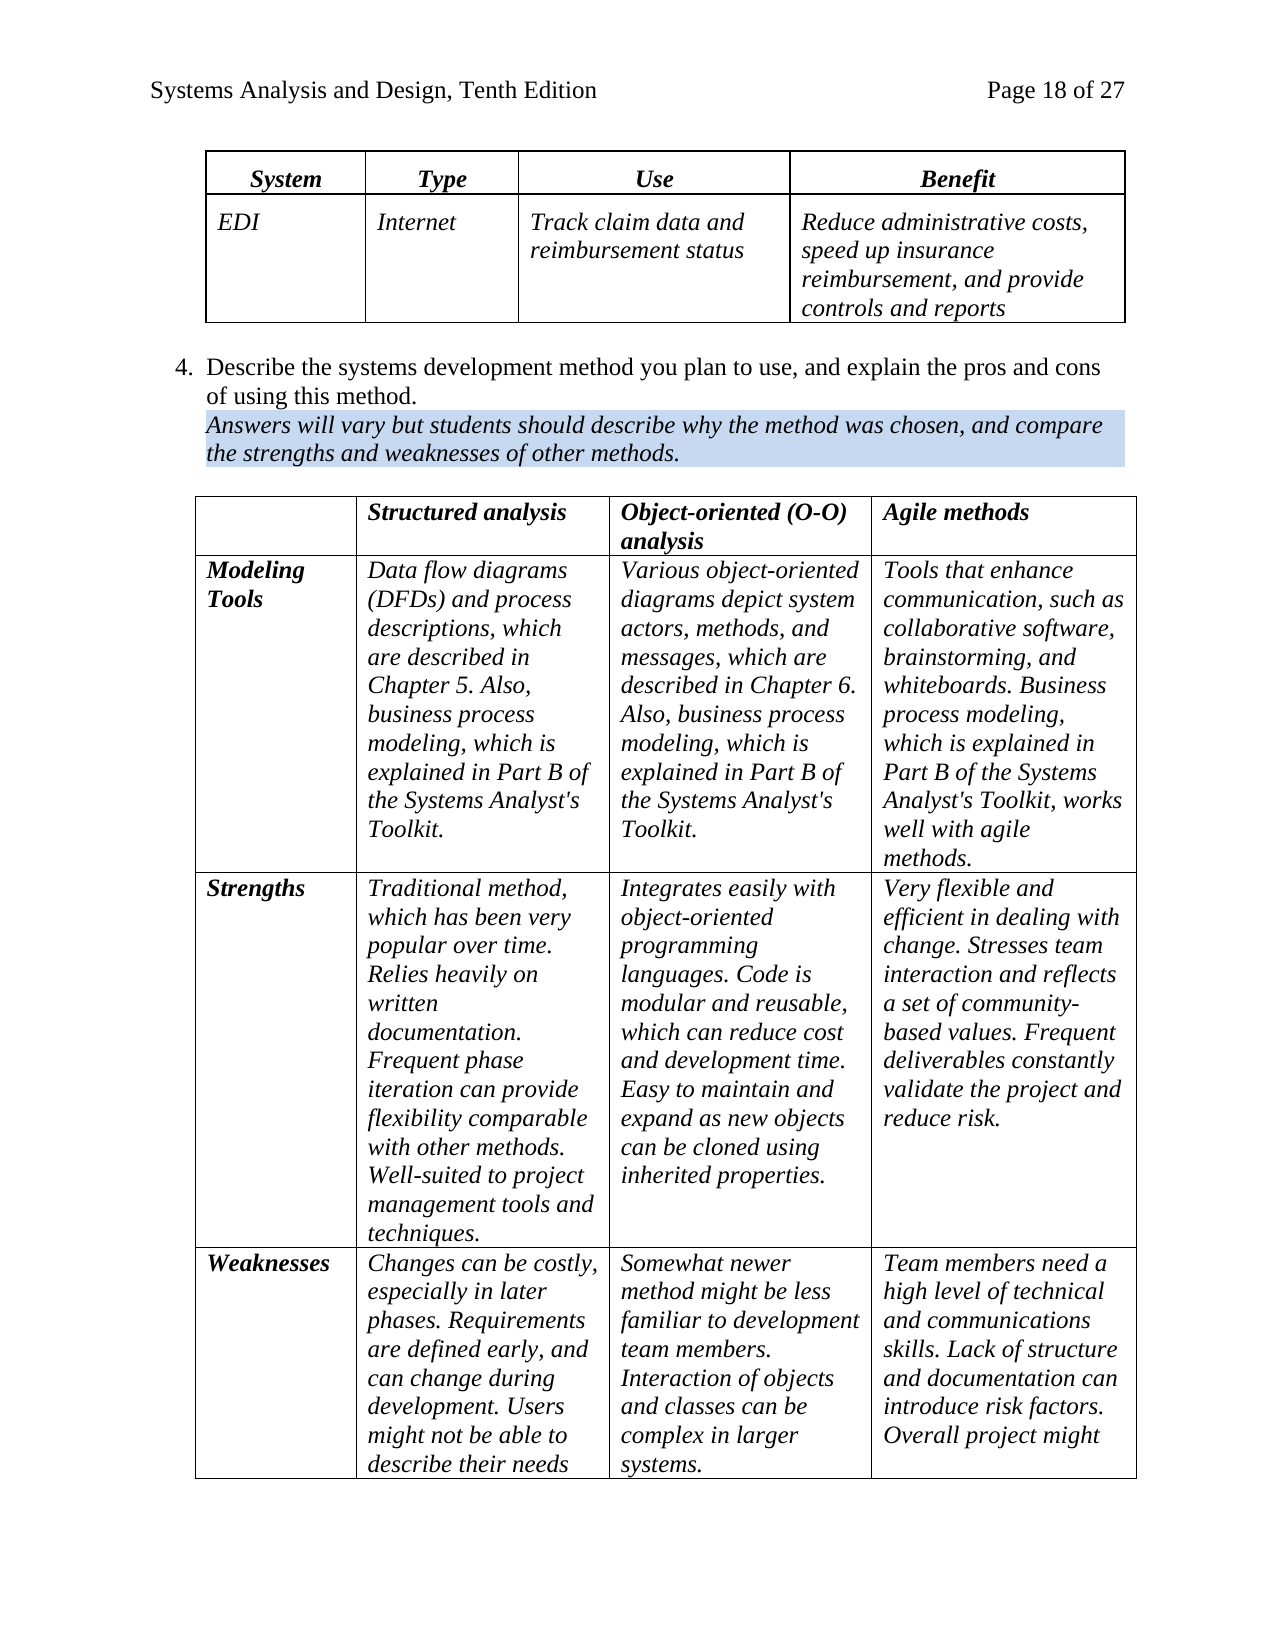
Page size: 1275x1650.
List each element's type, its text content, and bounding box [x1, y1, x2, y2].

table_header Use [519, 152, 789, 193]
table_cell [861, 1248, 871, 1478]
text Answers will vary but students should describe why the method was chosen, and compare the strengths and weaknesses of other methods. [206, 410, 1125, 467]
table_cell Integrates easily with object-oriented programming languages. Code is modular and reusable, which can reduce cost and development time. Easy to maintain and expand as new objects can be cloned using inherited properties. [610, 873, 871, 1247]
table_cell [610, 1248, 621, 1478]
table_cell Reduce administrative costs, speed up insurance reimbursement, and provide controls and reports [791, 195, 1124, 322]
table_cell Track claim data and reimbursement status [519, 195, 789, 322]
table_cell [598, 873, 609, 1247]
table_cell Data flow diagrams (DFDs) and process descriptions, which are described in Chapter 5. Also, business process modeling, which is explained in Part B of the Systems Analyst's Toolkit. [357, 556, 609, 872]
table_cell Various object-oriented diagrams depict system actors, methods, and messages, which are described in Chapter 6. Also, business process modeling, which is explained in Part B of the Systems Analyst's Toolkit. [610, 556, 871, 872]
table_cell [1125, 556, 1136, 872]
table_cell Strengths [196, 873, 356, 1247]
table_header [196, 497, 356, 554]
table_cell Very flexible and efficient in dealing with change. Stresses team interaction and reflects a set of community-based values. Frequent deliverables constantly validate the project and reduce risk. [872, 873, 1136, 1247]
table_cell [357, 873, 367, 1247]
text 4. Describe the systems development method you plan to use, and explain the pros and cons of using this method. [169, 352, 1125, 410]
table_header System [207, 152, 365, 193]
table_header Agile methods [872, 497, 1136, 554]
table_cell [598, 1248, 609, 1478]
table_header Benefit [791, 152, 1124, 193]
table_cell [872, 1248, 1136, 1478]
table_cell Weaknesses [196, 1248, 356, 1478]
table_header Type [366, 152, 518, 193]
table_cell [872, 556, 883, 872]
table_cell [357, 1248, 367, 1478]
table_header Structured analysis [357, 497, 609, 554]
table_cell Internet [366, 195, 518, 322]
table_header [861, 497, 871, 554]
table_cell EDI [207, 195, 365, 322]
table_cell Modeling Tools [196, 556, 356, 872]
